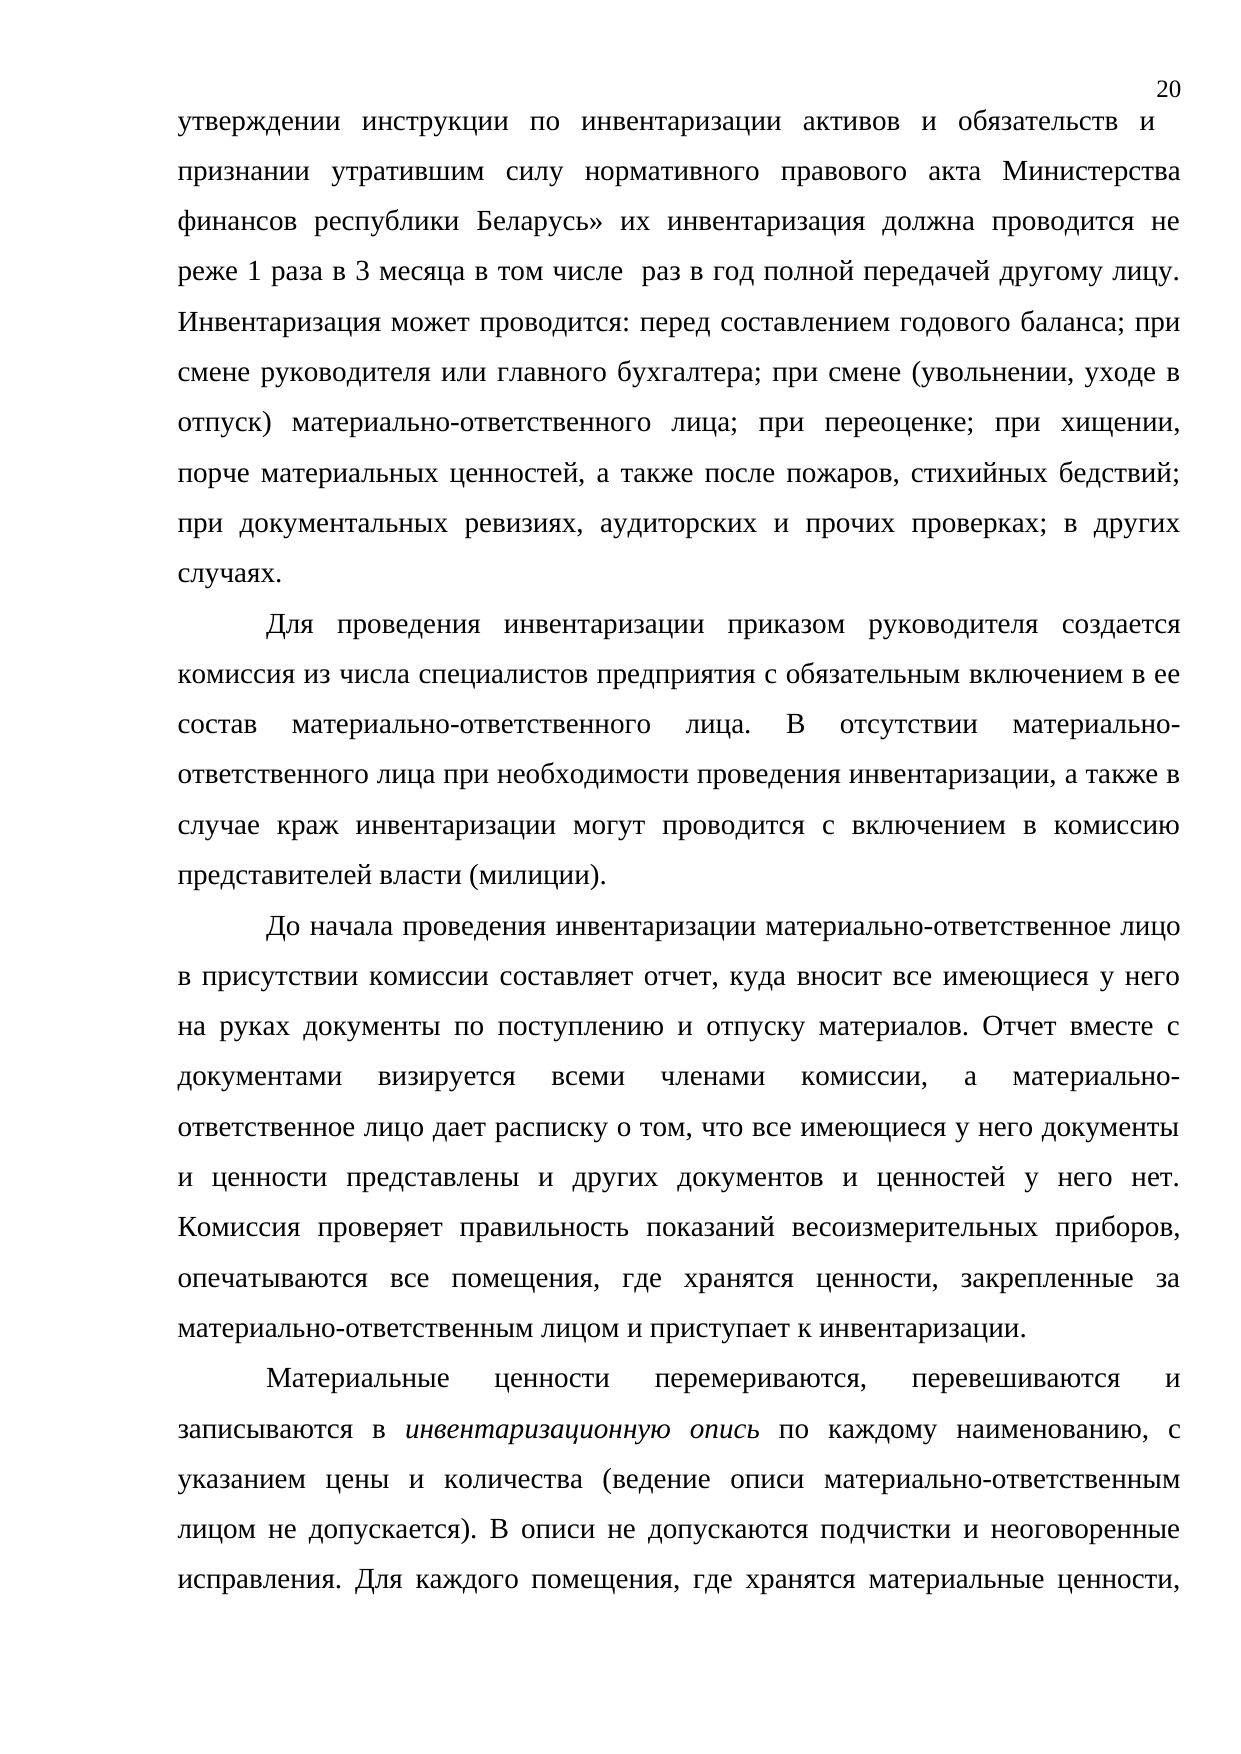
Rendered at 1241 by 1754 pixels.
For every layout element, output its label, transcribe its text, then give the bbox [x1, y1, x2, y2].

text До начала проведения инвентаризации материально-ответственное лицо в присутствии комиссии составляет отчет, куда вносит все имеющиеся у него на руках документы по поступлению и отпуску материалов. Отчет вместе с документами визируется всеми членами комиссии, а материально-ответственное лицо дает расписку о том, что все имеющиеся у него документы и ценности представлены и других документов и ценностей у него нет. Комиссия проверяет правильность показаний весоизмерительных приборов, опечатываются все помещения, где хранятся ценности, закрепленные за материально-ответственным лицом и приступает к инвентаризации. [177, 908, 1181, 1344]
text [177, 1360, 1181, 1595]
text Для проведения инвентаризации приказом руководителя создается комиссия из числа специалистов предприятия с обязательным включением в ее состав материально-ответственного лица. В отсутствии материально-ответственного лица при необходимости проведения инвентаризации, а также в случае краж инвентаризации могут проводится с включением в комиссию представителей власти (милиции). [177, 606, 1181, 891]
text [177, 103, 1181, 589]
